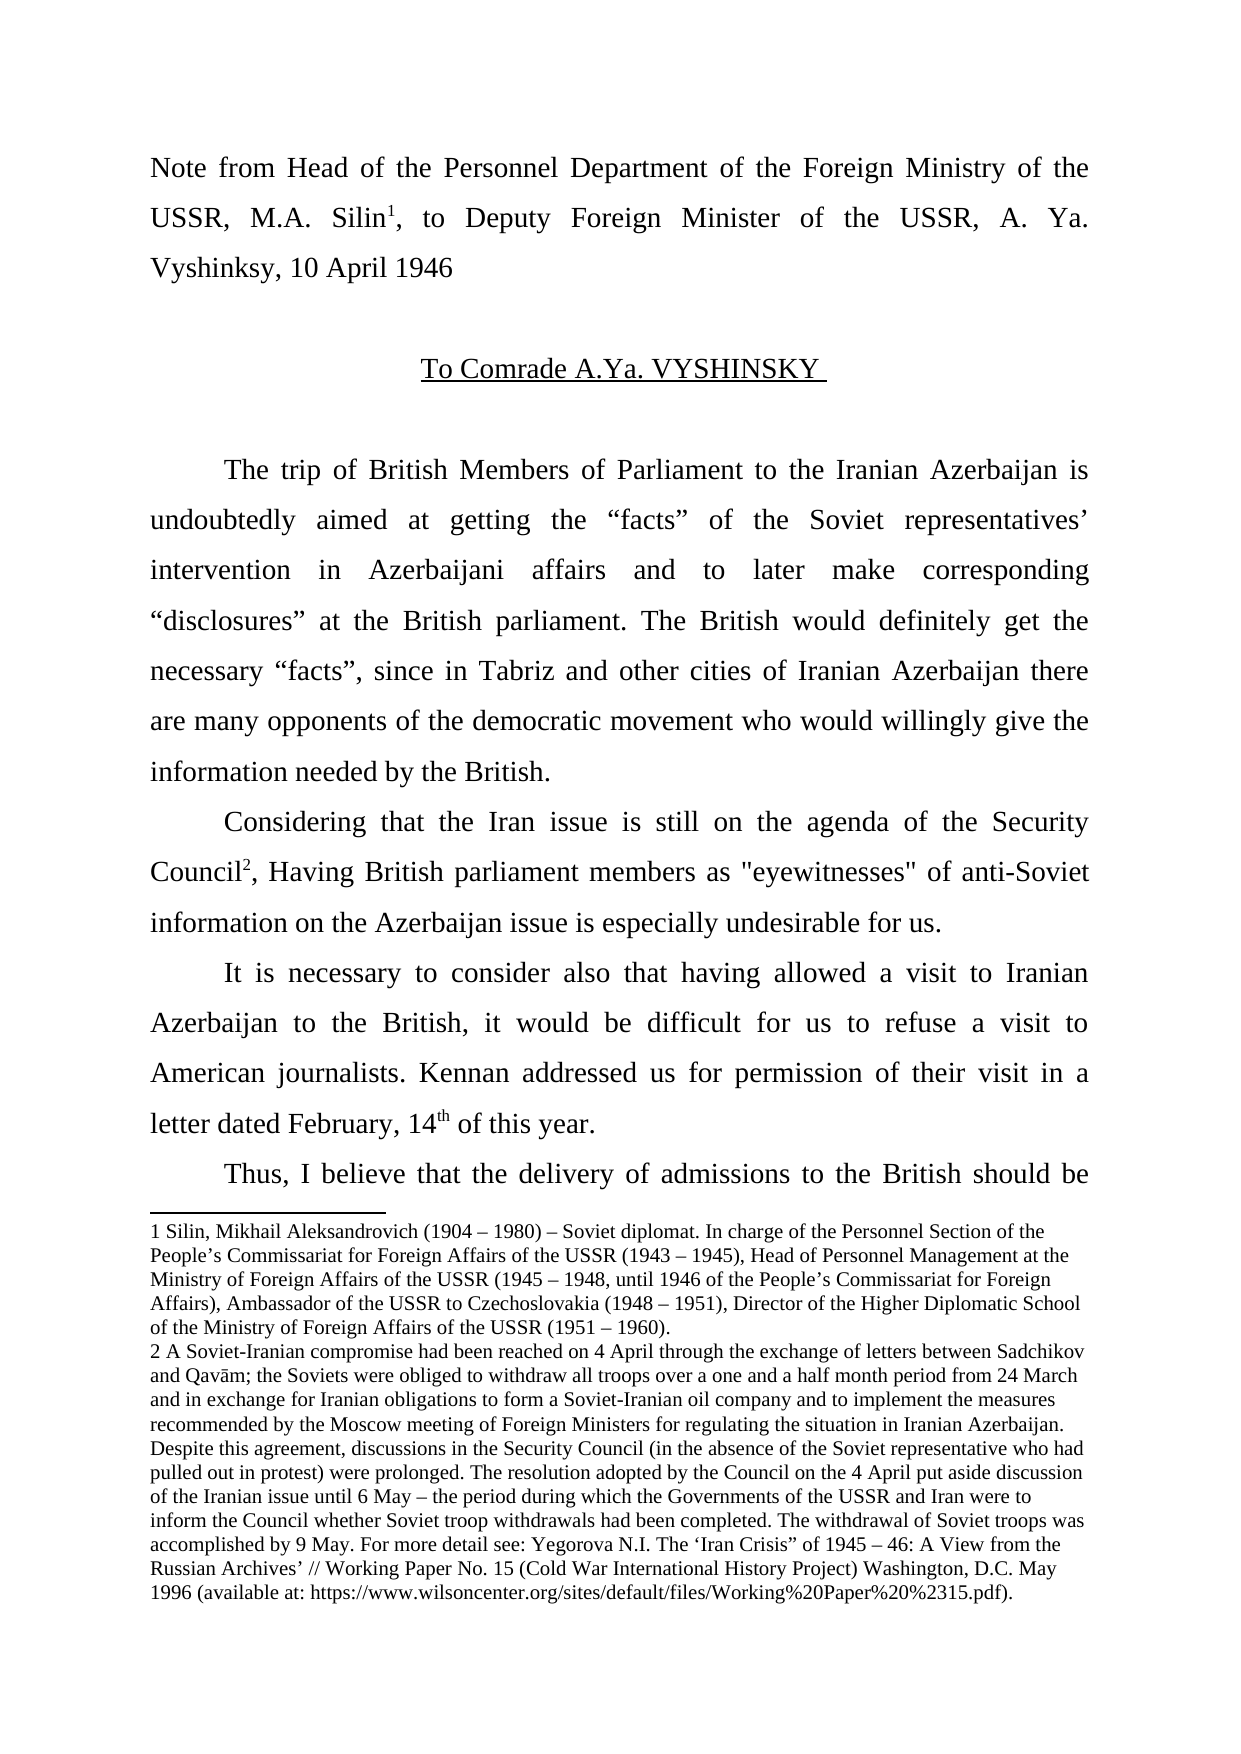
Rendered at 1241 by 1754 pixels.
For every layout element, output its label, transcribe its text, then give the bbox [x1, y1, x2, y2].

text To Comrade A.Ya. VYSHINSKY [150, 351, 1090, 385]
text Thus, I believe that the delivery of admissions to the British should be delayed, as well as the answer to the letter of Roberts. Should Roberts apply orally, he can be told that the Soviet command is requested on this issue. [150, 1156, 1090, 1190]
text Note from Head of the Personnel Department of the Foreign Ministry of the USSR, M.A. Silin, to Deputy Foreign Minister of the USSR, A. Ya. Vyshinksy, 10 April 1946 [150, 150, 1090, 284]
text It is necessary to consider also that having allowed a visit to Iranian Azerbaijan to the British, it would be difficult for us to refuse a visit to American journalists. Kennan addressed us for permission of their visit in a letter dated February, 14th of this year. [150, 955, 1090, 1139]
text The trip of British Members of Parliament to the Iranian Azerbaijan is undoubtedly aimed at getting the “facts” of the Soviet representatives’ intervention in Azerbaijani affairs and to later make corresponding “disclosures” at the British parliament. The British would definitely get the necessary “facts”, since in Tabriz and other cities of Iranian Azerbaijan there are many opponents of the democratic movement who would willingly give the information needed by the British. [150, 452, 1090, 787]
text Considering that the Iran issue is still on the agenda of the Security Council, Having British parliament members as "eyewitnesses" of anti-Soviet information on the Azerbaijan issue is especially undesirable for us. [150, 804, 1090, 938]
